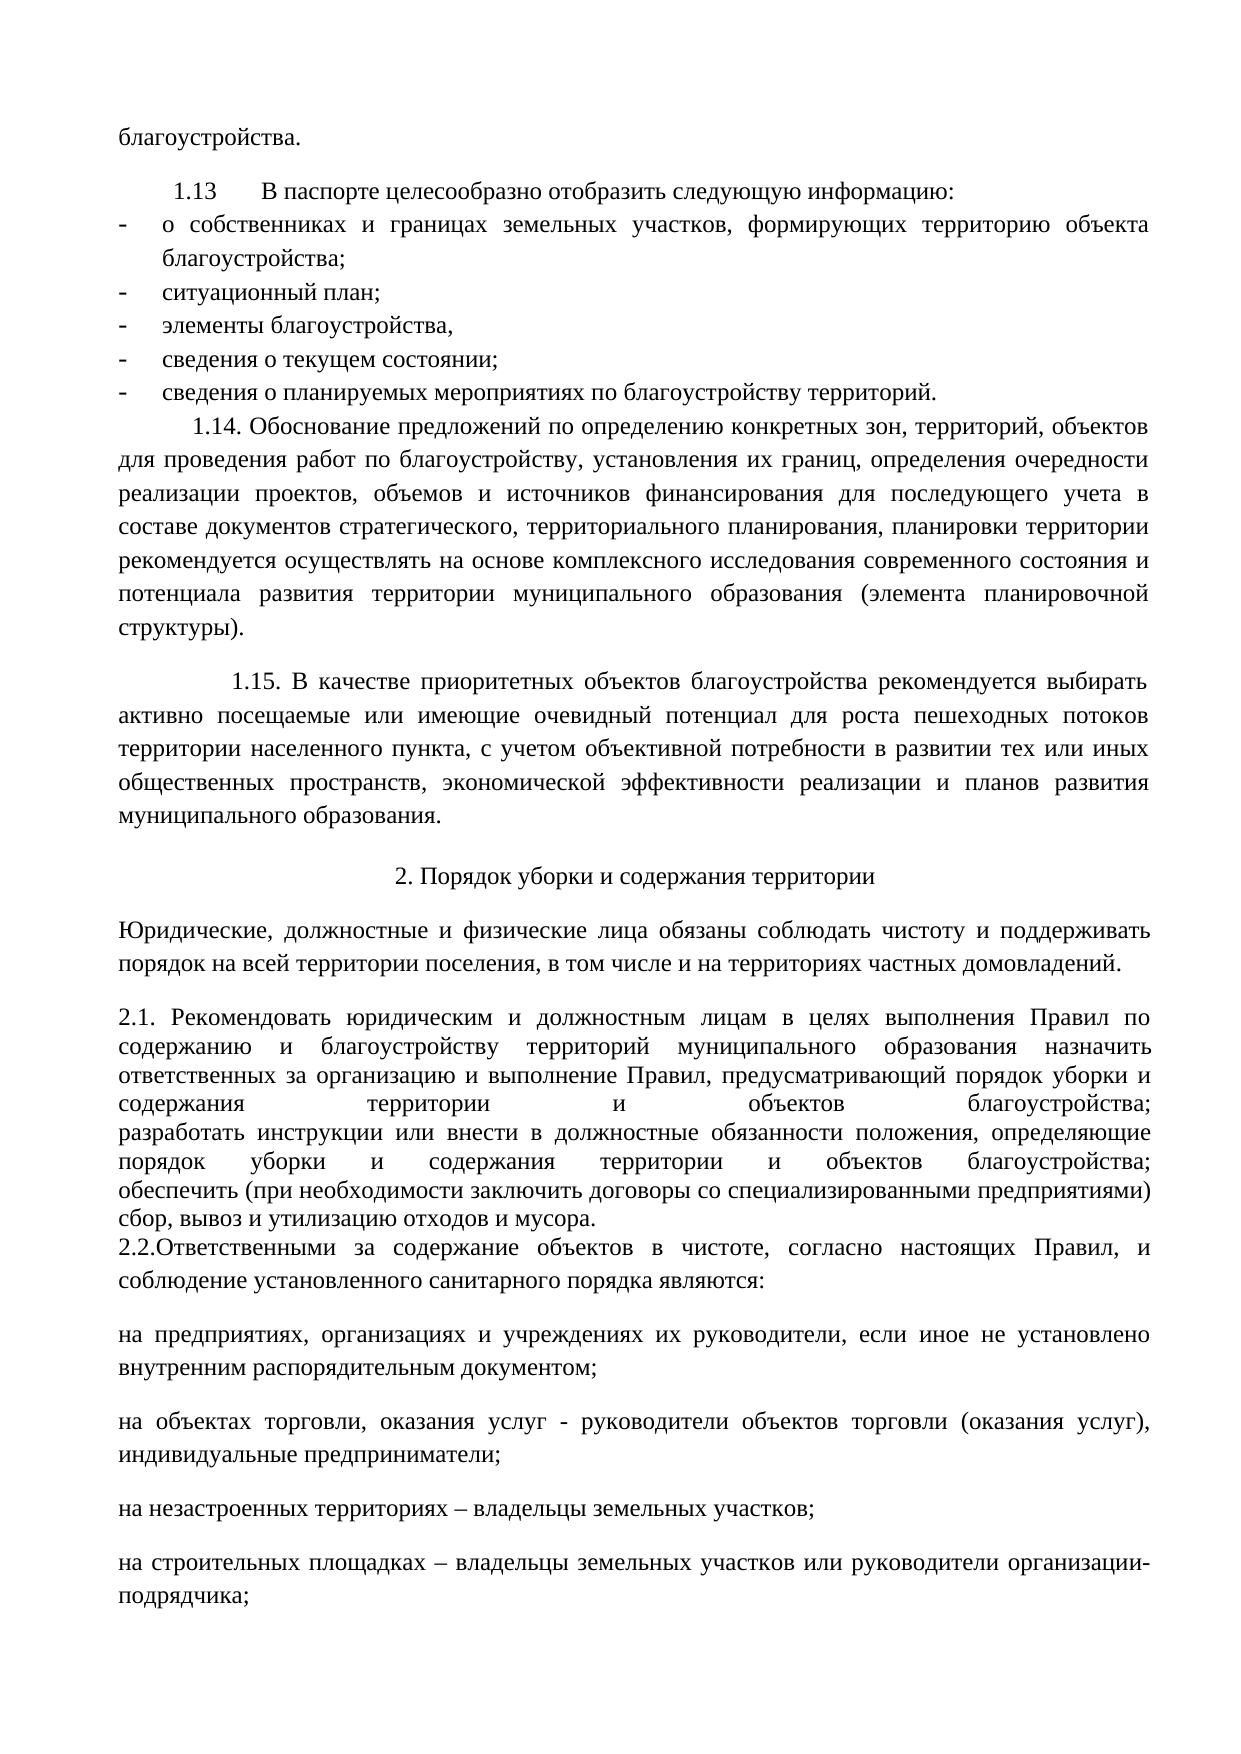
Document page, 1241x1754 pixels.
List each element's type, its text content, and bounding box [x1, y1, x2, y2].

text 1.14. Обоснование предложений по определению конкретных зон, территорий, объектов для проведения работ по благоустройству, установления их границ, определения очередности реализации проектов, объемов и источников финансирования для последующего учета в составе документов стратегического, территориального планирования, планировки территории рекомендуется осуществлять на основе комплексного исследования современного состояния и потенциала развития территории муниципального образования (элемента планировочной структуры). [118, 407, 1150, 642]
list сведения о текущем состоянии; [118, 340, 1152, 374]
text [118, 118, 1150, 152]
text на предприятиях, организациях и учреждениях их руководители, если иное не установлено внутренним распорядительным документом; [118, 1319, 1152, 1381]
text на незастроенных территориях – владельцы земельных участков; [118, 1493, 1152, 1522]
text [118, 1547, 1152, 1608]
text 2.1. Рекомендовать юридическим и должностным лицам в целях выполнения Правил по содержанию и благоустройству территорий муниципального образования назначить ответственных за организацию и выполнение Правил, предусматривающий порядок уборки и содержания территории и объектов благоустройства; разработать инструкции или внести в должностные обязанности положения, определяющие порядок уборки и содержания территории и объектов благоустройства; обеспечить (при необходимости заключить договоры со специализированными предприятиями) сбор, вывоз и утилизацию отходов и мусора. [118, 1002, 1152, 1232]
list ситуационный план; [118, 273, 1152, 307]
list сведения о планируемых мероприятиях по благоустройству территорий. [118, 374, 1152, 407]
text 2. Порядок уборки и содержания территории [118, 861, 1152, 890]
list о собственниках и границах земельных участков, формирующих территорию объекта благоустройства; [118, 206, 1150, 273]
text на объектах торговли, оказания услуг - руководители объектов торговли (оказания услуг), индивидуальные предприниматели; [118, 1406, 1152, 1468]
text Юридические, должностные и физические лица обязаны соблюдать чистоту и поддерживать порядок на всей территории поселения, в том числе и на территориях частных домовладений. [118, 915, 1152, 977]
text 1.15. В качестве приоритетных объектов благоустройства рекомендуется выбирать активно посещаемые или имеющие очевидный потенциал для роста пешеходных потоков территории населенного пункта, с учетом объективной потребности в развитии тех или иных общественных пространств, экономической эффективности реализации и планов развития муниципального образования. [118, 663, 1150, 831]
list В паспорте целесообразно отобразить следующую информацию: [173, 172, 1152, 206]
text 2.2.Ответственными за содержание объектов в чистоте, согласно настоящих Правил, и соблюдение установленного санитарного порядка являются: [118, 1232, 1152, 1294]
list элементы благоустройства, [118, 307, 1152, 340]
